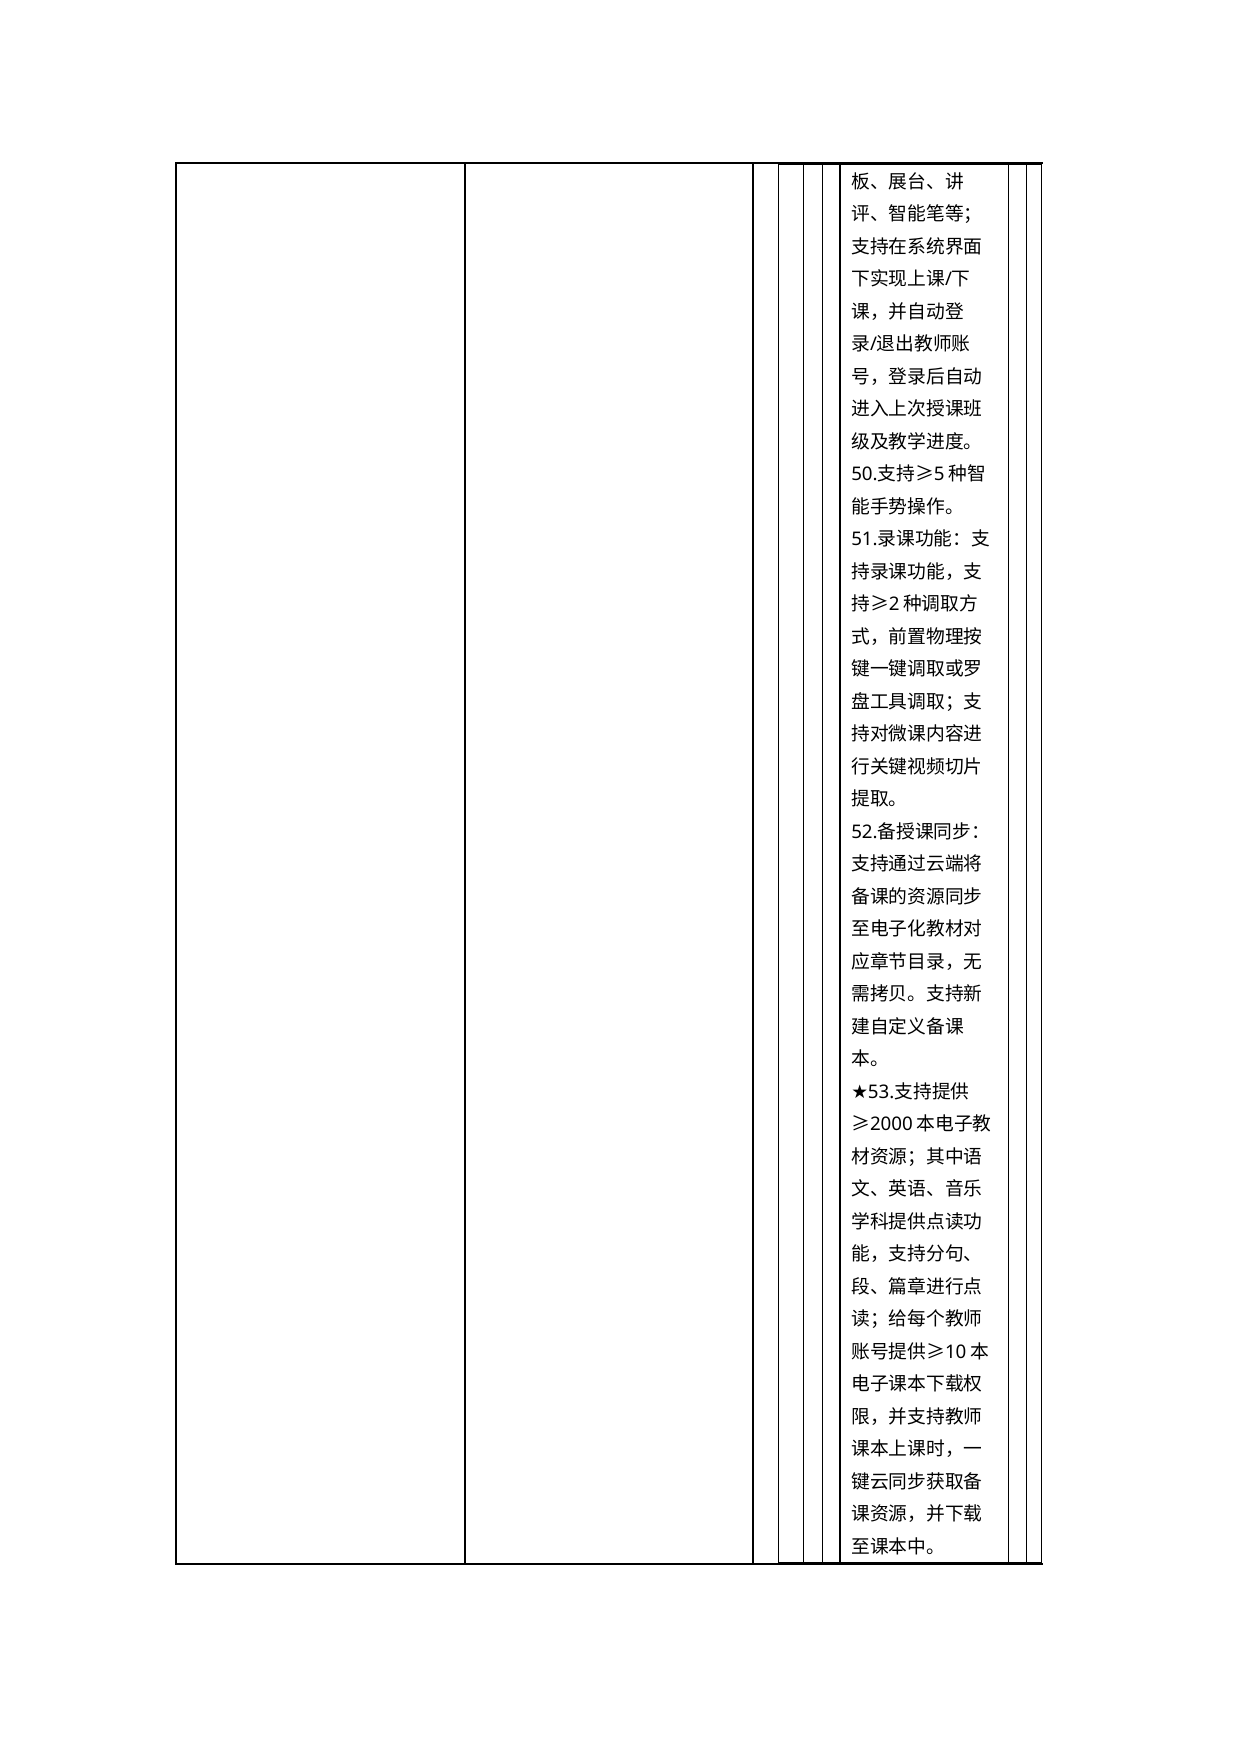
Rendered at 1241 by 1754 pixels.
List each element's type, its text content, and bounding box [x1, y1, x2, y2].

table_cell [466, 164, 752, 1563]
table_cell [754, 164, 778, 1563]
table_cell 1 [177, 164, 464, 1563]
